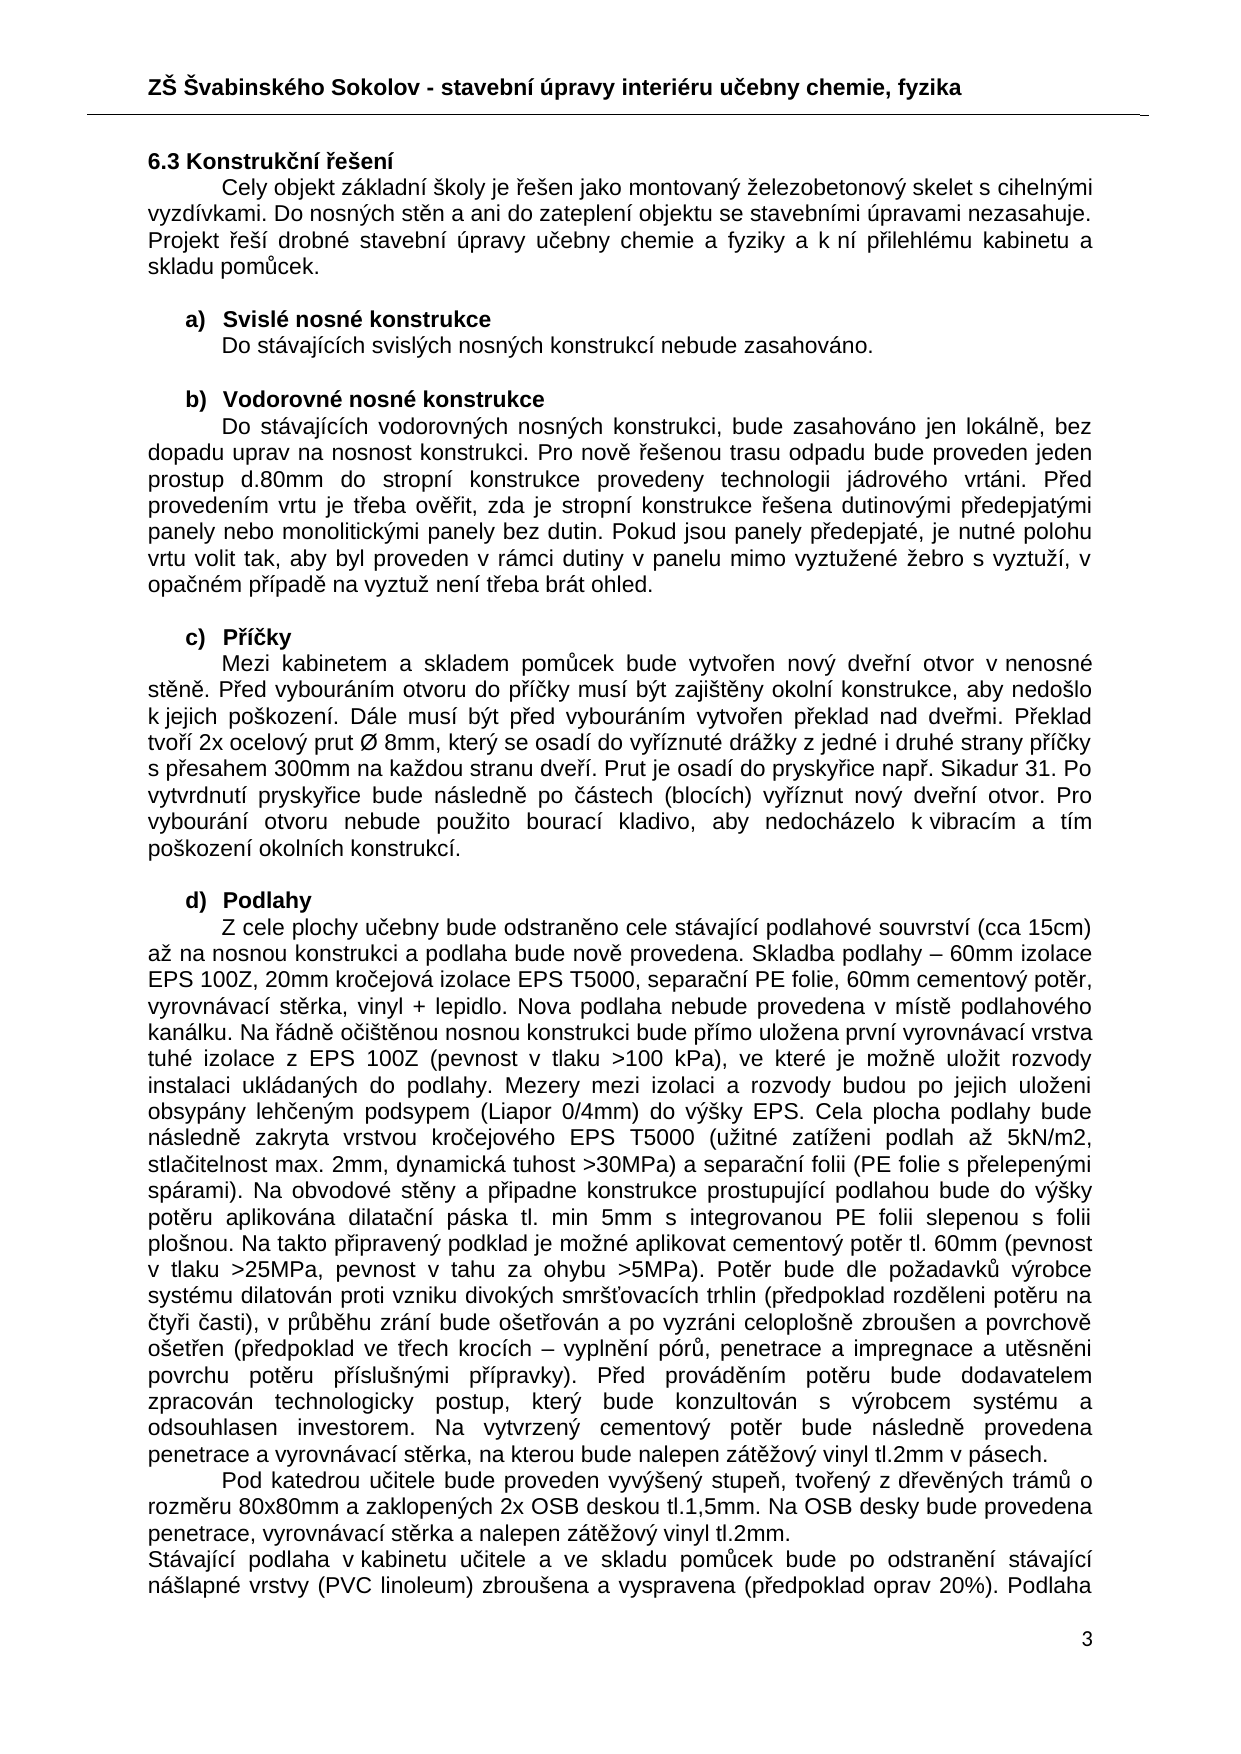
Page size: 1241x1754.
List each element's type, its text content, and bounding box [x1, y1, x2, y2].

list Svislé nosné konstrukce [185, 306, 1093, 332]
list Vodorovné nosné konstrukce [185, 386, 1093, 413]
text Pod katedrou učitele bude proveden vyvýšený stupeň, tvořený z dřevěných trámů o rozměru 80x80mm a zaklopených 2x OSB deskou tl.1,5mm. Na OSB desky bude provedena penetrace, vyrovnávací stěrka a nalepen zátěžový vinyl tl.2mm. [148, 1467, 1093, 1546]
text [148, 1546, 1093, 1599]
text Do stávajících svislých nosných konstrukcí nebude zasahováno. [148, 332, 1093, 358]
text 6.3 Konstrukční řešení [148, 148, 1093, 174]
text Do stávajících vodorovných nosných konstrukci, bude zasahováno jen lokálně, bez dopadu uprav na nosnost konstrukci. Pro nově řešenou trasu odpadu bude proveden jeden prostup d.80mm do stropní konstrukce provedeny technologii jádrového vrtáni. Před provedením vrtu je třeba ověřit, zda je stropní konstrukce řešena dutinovými předepjatými panely nebo monolitickými panely bez dutin. Pokud jsou panely předepjaté, je nutné polohu vrtu volit tak, aby byl proveden v rámci dutiny v panelu mimo vyztužené žebro s vyztuží, v opačném případě na vyztuž není třeba brát ohled. [148, 413, 1093, 597]
text Mezi kabinetem a skladem pomůcek bude vytvořen nový dveřní otvor v nenosné stěně. Před vybouráním otvoru do příčky musí být zajištěny okolní konstrukce, aby nedošlo k jejich poškození. Dále musí být před vybouráním vytvořen překlad nad dveřmi. Překlad tvoří 2x ocelový prut Ø 8mm, který se osadí do vyříznuté drážky z jedné i druhé strany příčky s přesahem 300mm na každou stranu dveří. Prut je osadí do pryskyřice např. Sikadur 31. Po vytvrdnutí pryskyřice bude následně po částech (blocích) vyříznut nový dveřní otvor. Pro vybourání otvoru nebude použito bourací kladivo, aby nedocházelo k vibracím a tím poškození okolních konstrukcí. [148, 650, 1093, 861]
list Příčky [185, 624, 1093, 650]
text Cely objekt základní školy je řešen jako montovaný železobetonový skelet s cihelnými vyzdívkami. Do nosných stěn a ani do zateplení objektu se stavebními úpravami nezasahuje. Projekt řeší drobné stavební úpravy učebny chemie a fyziky a k ní přilehlému kabinetu a skladu pomůcek. [148, 174, 1093, 279]
list Podlahy [185, 887, 1093, 913]
text Z cele plochy učebny bude odstraněno cele stávající podlahové souvrství (cca 15cm) až na nosnou konstrukci a podlaha bude nově provedena. Skladba podlahy – 60mm izolace EPS 100Z, 20mm kročejová izolace EPS T5000, separační PE folie, 60mm cementový potěr, vyrovnávací stěrka, vinyl + lepidlo. Nova podlaha nebude provedena v místě podlahového kanálku. Na řádně očištěnou nosnou konstrukci bude přímo uložena první vyrovnávací vrstva tuhé izolace z EPS 100Z (pevnost v tlaku >100 kPa), ve které je možně uložit rozvody instalaci ukládaných do podlahy. Mezery mezi izolaci a rozvody budou po jejich uloženi obsypány lehčeným podsypem (Liapor 0/4mm) do výšky EPS. Cela plocha podlahy bude následně zakryta vrstvou kročejového EPS T5000 (užitné zatíženi podlah až 5kN/m2, stlačitelnost max. 2mm, dynamická tuhost >30MPa) a separační folii (PE folie s přelepenými spárami). Na obvodové stěny a připadne konstrukce prostupující podlahou bude do výšky potěru aplikována dilatační páska tl. min 5mm s integrovanou PE folii slepenou s folii plošnou. Na takto připravený podklad je možné aplikovat cementový potěr tl. 60mm (pevnost v tlaku >25MPa, pevnost v tahu za ohybu >5MPa). Potěr bude dle požadavků výrobce systému dilatován proti vzniku divokých smršťovacích trhlin (předpoklad rozděleni potěru na čtyři časti), v průběhu zrání bude ošetřován a po vyzráni celoplošně zbroušen a povrchově ošetřen (předpoklad ve třech krocích – vyplnění pórů, penetrace a impregnace a utěsněni povrchu potěru příslušnými přípravky). Před prováděním potěru bude dodavatelem zpracován technologicky postup, který bude konzultován s výrobcem systému a odsouhlasen investorem. Na vytvrzený cementový potěr bude následně provedena penetrace a vyrovnávací stěrka, na kterou bude nalepen zátěžový vinyl tl.2mm v pásech. [148, 913, 1093, 1467]
